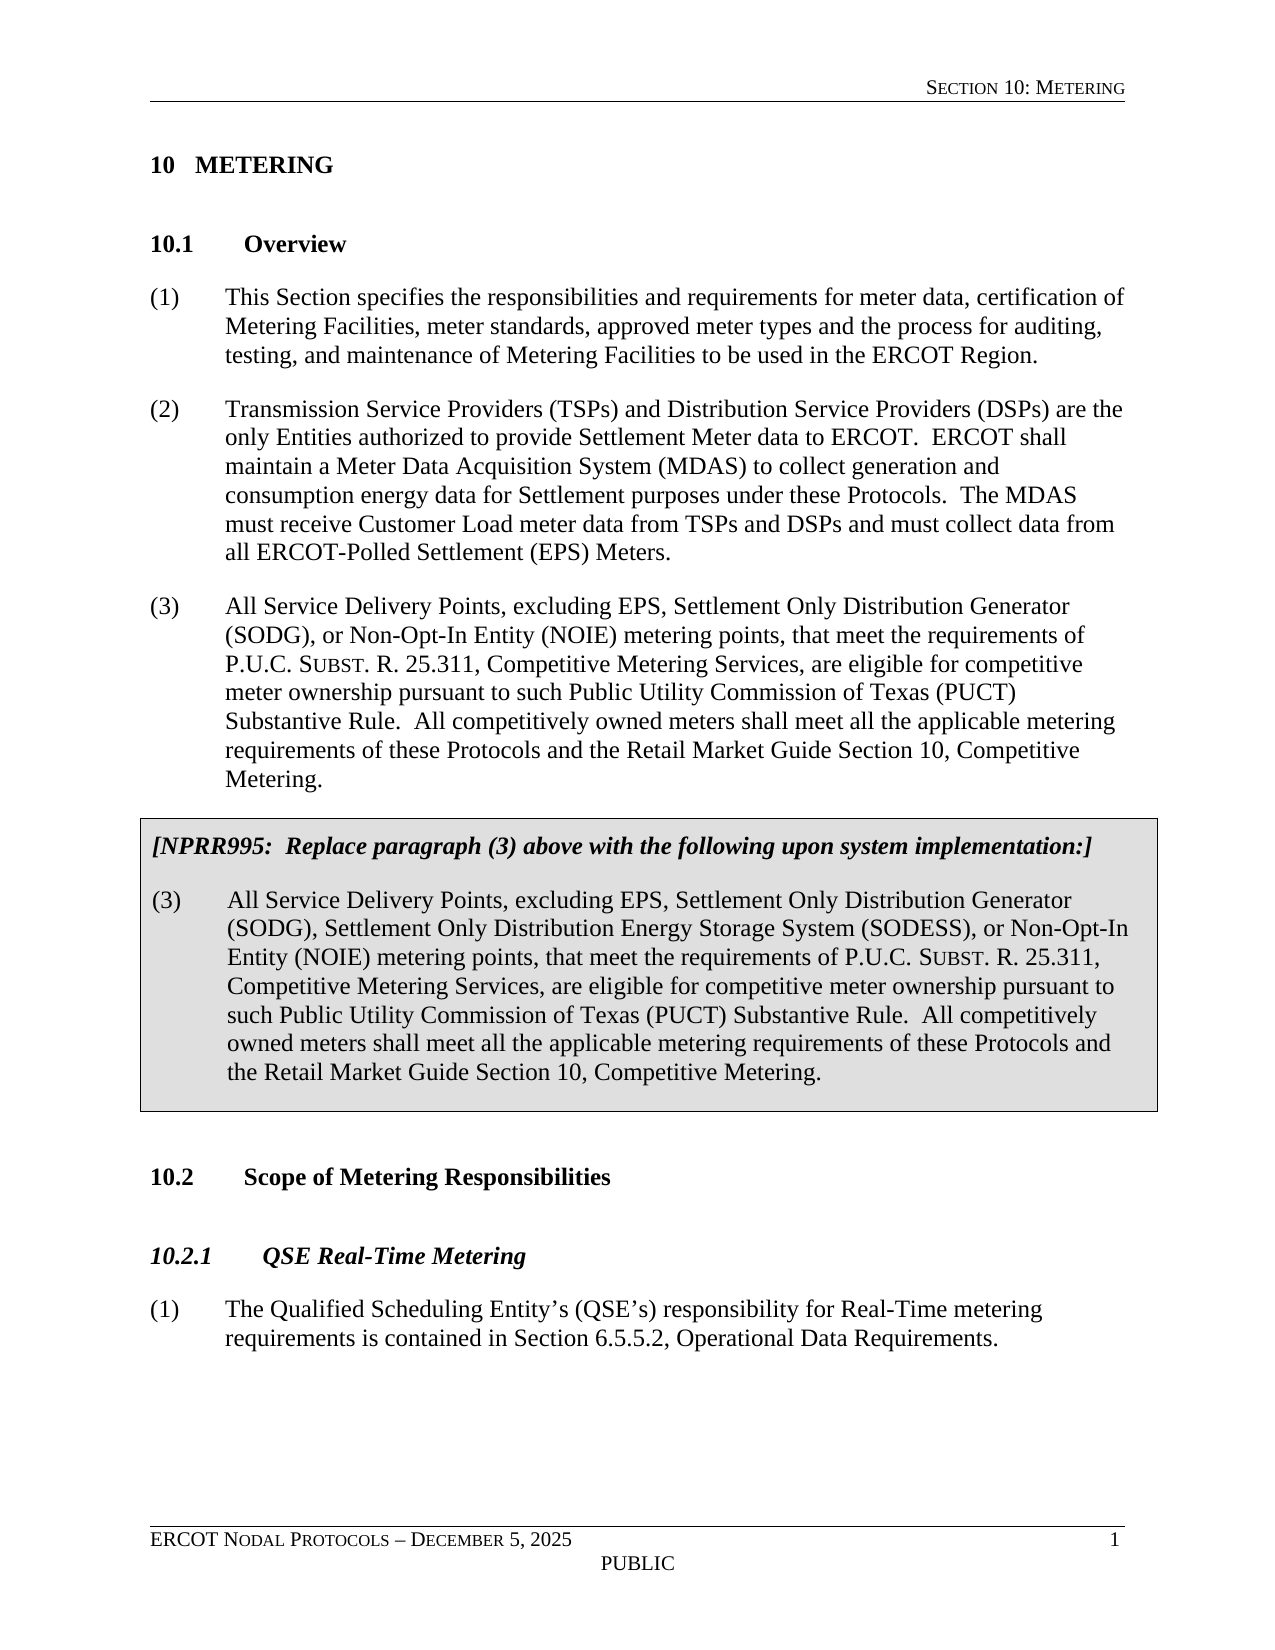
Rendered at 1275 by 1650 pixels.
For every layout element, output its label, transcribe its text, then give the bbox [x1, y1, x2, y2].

text 10.2.1 QSE Real-Time Metering [150, 1241, 1125, 1269]
list (1) The Qualified Scheduling Entity’s (QSE’s) responsibility for Real-Time metering requirements is contained in Section 6.5.5.2, Operational Data Requirements. [150, 1294, 1125, 1352]
list (2) Transmission Service Providers (TSPs) and Distribution Service Providers (DSPs) are the only Entities authorized to provide Settlement Meter data to ERCOT. ERCOT shall maintain a Meter Data Acquisition System (MDAS) to collect generation and consumption energy data for Settlement purposes under these Protocols. The MDAS must receive Customer Load meter data from TSPs and DSPs and must collect data from all ERCOT-Polled Settlement (EPS) Meters. [150, 394, 1125, 566]
subtitle METERING [150, 150, 1125, 179]
text 10.2 Scope of Metering Responsibilities [150, 1162, 1125, 1191]
table_header [NPRR995: Replace paragraph (3) above with the following upon system implementation:] (3) All Service Delivery Points, excluding EPS, Settlement Only Distribution Generator (SODG), Settlement Only Distribution Energy Storage System (SODESS), or Non-Opt-In Entity (NOIE) metering points, that meet the requirements of P.U.C. Subst. R. 25.311, Competitive Metering Services, are eligible for competitive meter ownership pursuant to such Public Utility Commission of Texas (PUCT) Substantive Rule. All competitively owned meters shall meet all the applicable metering requirements of these Protocols and the Retail Market Guide Section 10, Competitive Metering. [141, 819, 1157, 1111]
list (1) This Section specifies the responsibilities and requirements for meter data, certification of Metering Facilities, meter standards, approved meter types and the process for auditing, testing, and maintenance of Metering Facilities to be used in the ERCOT Region. [150, 282, 1125, 369]
text 10.1 Overview [150, 229, 1125, 257]
list (3) All Service Delivery Points, excluding EPS, Settlement Only Distribution Generator (SODG), or Non-Opt-In Entity (NOIE) metering points, that meet the requirements of P.U.C. Subst. R. 25.311, Competitive Metering Services, are eligible for competitive meter ownership pursuant to such Public Utility Commission of Texas (PUCT) Substantive Rule. All competitively owned meters shall meet all the applicable metering requirements of these Protocols and the Retail Market Guide Section 10, Competitive Metering. [150, 591, 1125, 792]
